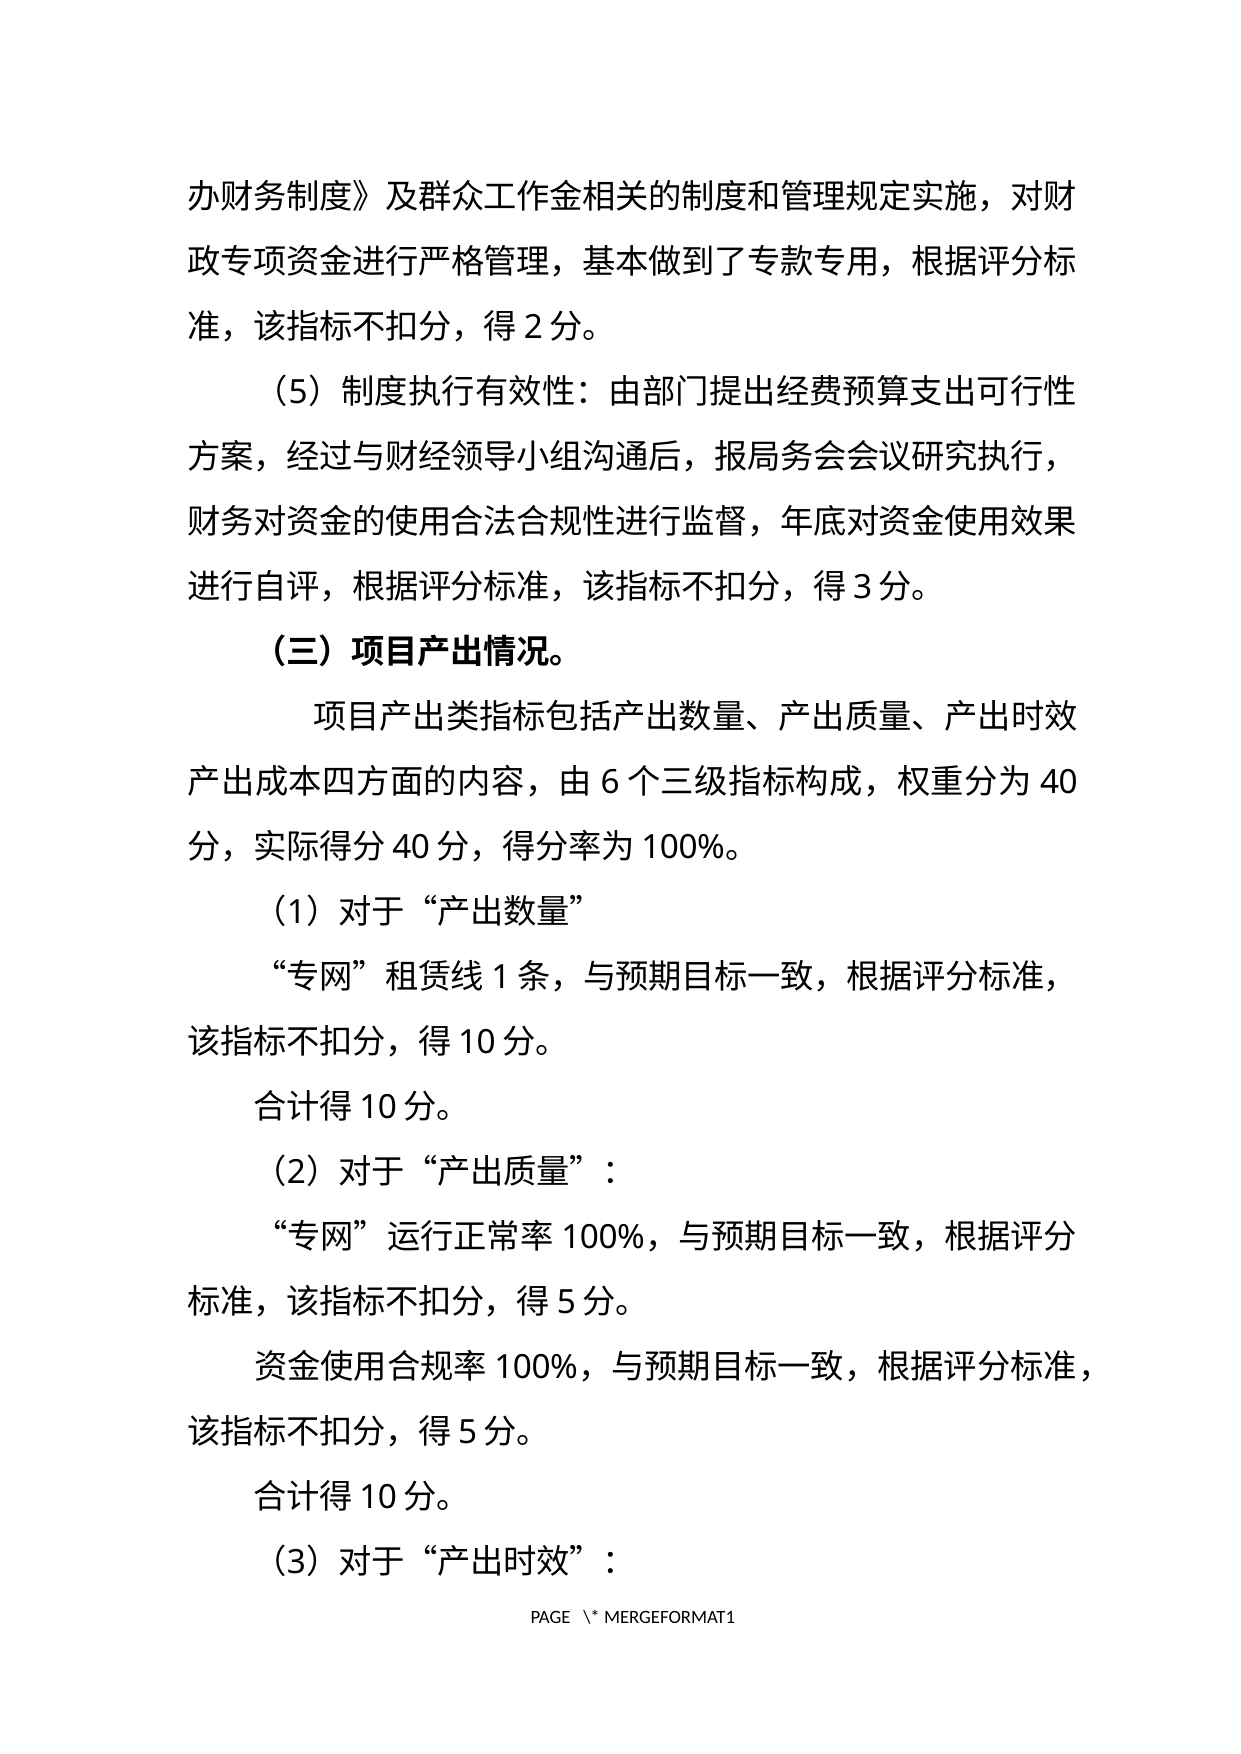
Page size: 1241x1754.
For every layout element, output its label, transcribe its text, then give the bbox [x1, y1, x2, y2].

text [187, 682, 1078, 1592]
text （三）项目产出情况。 [187, 617, 1078, 682]
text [187, 162, 1078, 617]
